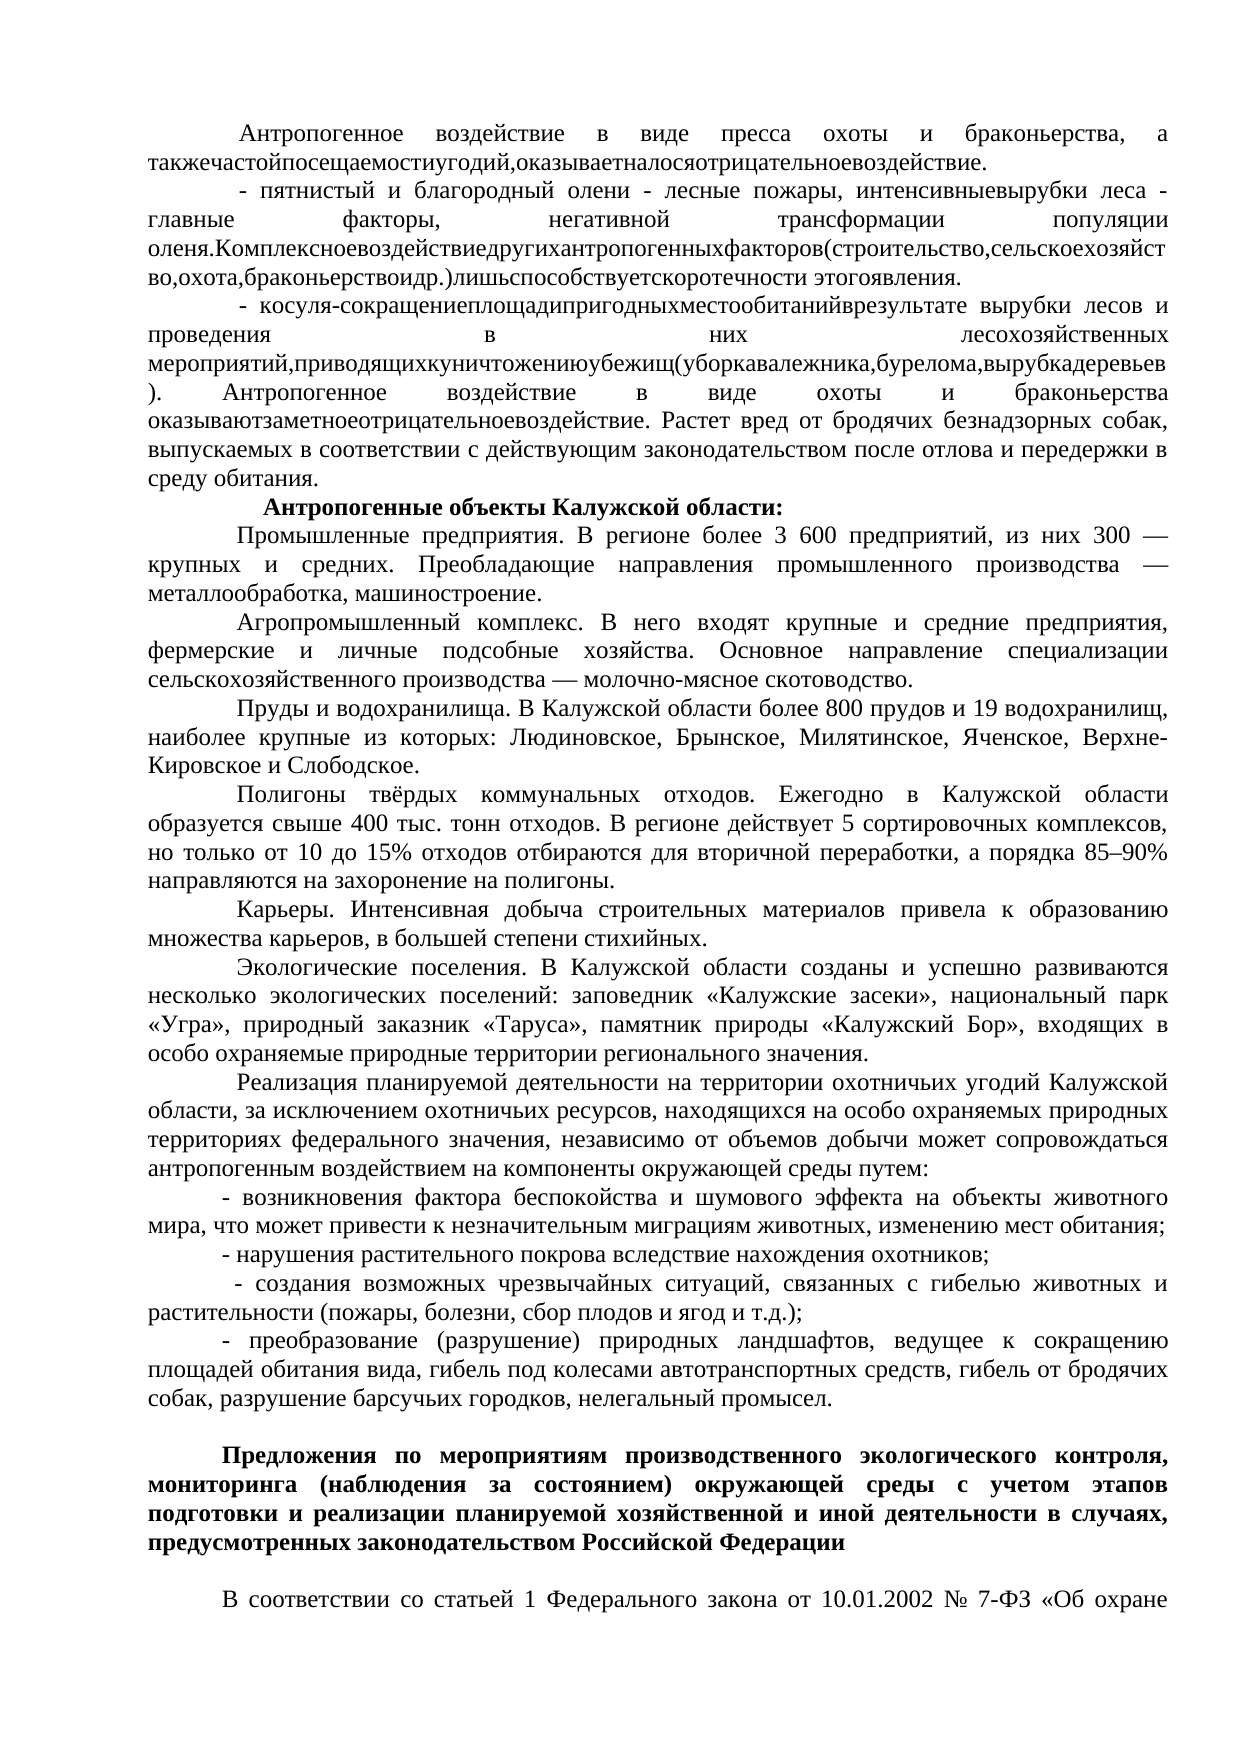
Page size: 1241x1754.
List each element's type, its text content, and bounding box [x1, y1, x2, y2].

list Реализация планируемой деятельности на территории охотничьих угодий Калужской области, за исключением охотничьих ресурсов, находящихся на особо охраняемых природных территориях федерального значения, независимо от объемов добычи может сопровождаться антропогенным воздействием на компоненты окружающей среды путем: [148, 1067, 1169, 1182]
list - преобразование (разрушение) природных ландшафтов, ведущее к сокращению площадей обитания вида, гибель под колесами автотранспортных средств, гибель от бродячих собак, разрушение барсучьих городков, нелегальный промысел. [148, 1326, 1169, 1412]
text Антропогенное воздействие в виде пресса охоты и браконьерства, а такжечастойпосещаемостиугодий,оказываетналосяотрицательноевоздействие. [148, 118, 1169, 176]
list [148, 1584, 1169, 1613]
list - создания возможных чрезвычайных ситуаций, связанных с гибелью животных и растительности (пожары, болезни, сбор плодов и ягод и т.д.); [148, 1268, 1169, 1326]
list Агропромышленный комплекс. В него входят крупные и средние предприятия, фермерские и личные подсобные хозяйства. Основное направление специализации сельскохозяйственного производства — молочно-мясное скотоводство. [148, 607, 1169, 693]
list Антропогенные объекты Калужской области: [189, 492, 1169, 521]
list Экологические поселения. В Калужской области созданы и успешно развиваются несколько экологических поселений: заповедник «Калужские засеки», национальный парк «Угра», природный заказник «Таруса», памятник природы «Калужский Бор», входящих в особо охраняемые природные территории регионального значения. [148, 952, 1169, 1067]
list Карьеры. Интенсивная добыча строительных материалов привела к образованию множества карьеров, в большей степени стихийных. [148, 894, 1169, 952]
list Промышленные предприятия. В регионе более 3 600 предприятий, из них 300 — крупных и средних. Преобладающие направления промышленного производства — металлообработка, машиностроение. [148, 521, 1169, 607]
list - нарушения растительного покрова вследствие нахождения охотников; [148, 1239, 1169, 1268]
list Полигоны твёрдых коммунальных отходов. Ежегодно в Калужской области образуется свыше 400 тыс. тонн отходов. В регионе действует 5 сортировочных комплексов, но только от 10 до 15% отходов отбираются для вторичной переработки, а порядка 85–90% направляются на захоронение на полигоны. [148, 779, 1169, 894]
list Пруды и водохранилища. В Калужской области более 800 прудов и 19 водохранилищ, наиболее крупные из которых: Людиновское, Брынское, Милятинское, Яченское, Верхне-Кировское и Слободское. [148, 693, 1169, 779]
list - возникновения фактора беспокойства и шумового эффекта на объекты животного мира, что может привести к незначительным миграциям животных, изменению мест обитания; [148, 1182, 1169, 1239]
list - косуля-сокращениеплощадипригодныхместообитанийврезультате вырубки лесов и проведения в них лесохозяйственных мероприятий,приводящихкуничтожениюубежищ(уборкавалежника,бурелома,вырубкадеревьев). Антропогенное воздействие в виде охоты и браконьерства оказываютзаметноеотрицательноевоздействие. Растет вред от бродячих безнадзорных собак, выпускаемых в соответствии с действующим законодательством после отлова и передержки в среду обитания. [148, 291, 1169, 492]
list Предложения по мероприятиям производственного экологического контроля, мониторинга (наблюдения за состоянием) окружающей среды с учетом этапов подготовки и реализации планируемой хозяйственной и иной деятельности в случаях, предусмотренных законодательством Российской Федерации [148, 1441, 1169, 1556]
list - пятнистый и благородный олени - лесные пожары, интенсивныевырубки леса - главные факторы, негативной трансформации популяции оленя.Комплексноевоздействиедругихантропогенныхфакторов(строительство,сельскоехозяйство,охота,браконьерствоидр.)лишьспособствуетскоротечности этогоявления. [148, 176, 1169, 291]
